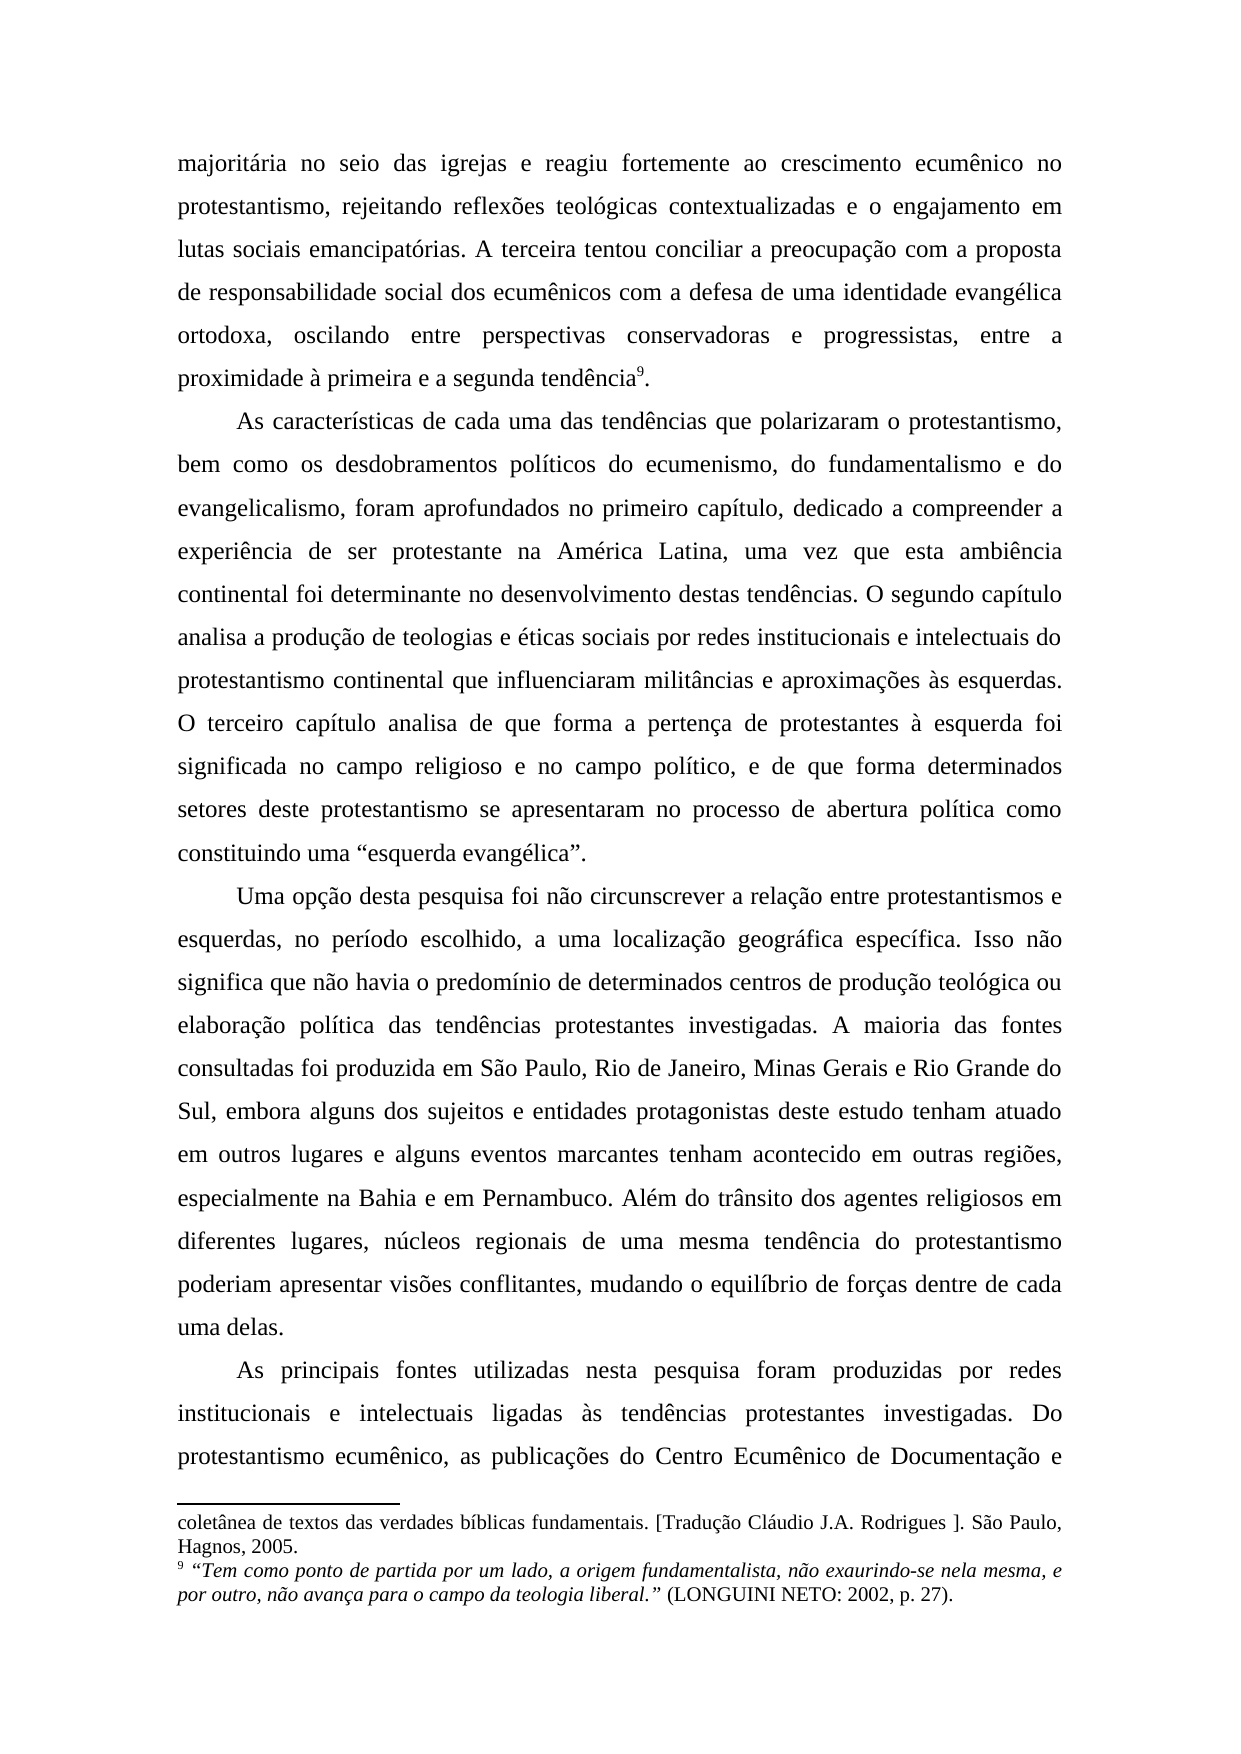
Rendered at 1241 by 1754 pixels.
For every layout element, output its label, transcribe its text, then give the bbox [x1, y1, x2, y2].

text As características de cada uma das tendências que polarizaram o protestantismo, bem como os desdobramentos políticos do ecumenismo, do fundamentalismo e do evangelicalismo, foram aprofundados no primeiro capítulo, dedicado a compreender a experiência de ser protestante na América Latina, uma vez que esta ambiência continental foi determinante no desenvolvimento destas tendências. O segundo capítulo analisa a produção de teologias e éticas sociais por redes institucionais e intelectuais do protestantismo continental que influenciaram militâncias e aproximações às esquerdas. O terceiro capítulo analisa de que forma a pertença de protestantes à esquerda foi significada no campo religioso e no campo político, e de que forma determinados setores deste protestantismo se apresentaram no processo de abertura política como constituindo uma “esquerda evangélica”. [177, 406, 1063, 866]
text Desde o final dos anos 1960 existiram pelo menos três tendências mobilizadoras do protestantismo: ecumenismo, fundamentalismo e evangelicalismo. A primeira empreendeu esforços de cooperação entre as diferentes denominações do protestantismo e de diálogo entre protestantes e católicos, criou entidades de atuação social e realizou debates sobre os problemas nacionais fundamentados numa reflexão sobre a responsabilidade social das igrejas cristãs. A segunda pautou-se na defesa da herança teológica e doutrinária recebida pelas missões norte-americanas que criaram as primeiras denominações protestantes no Brasil. O fundamentalismo surgiu como uma defesa dos fundamentos da fé em reação à teologia liberal que dialogava com o iluminismo e utilizava métodos históricos de crítica bíblica. Esta tendência era majoritária no seio das igrejas e reagiu fortemente ao crescimento ecumênico no protestantismo, rejeitando reflexões teológicas contextualizadas e o engajamento em lutas sociais emancipatórias. A terceira tentou conciliar a preocupação com a proposta de responsabilidade social dos ecumênicos com a defesa de uma identidade evangélica ortodoxa, oscilando entre perspectivas conservadoras e progressistas, entre a proximidade à primeira e a segunda tendência. [177, 148, 1063, 392]
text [177, 1355, 1063, 1470]
text Uma opção desta pesquisa foi não circunscrever a relação entre protestantismos e esquerdas, no período escolhido, a uma localização geográfica específica. Isso não significa que não havia o predomínio de determinados centros de produção teológica ou elaboração política das tendências protestantes investigadas. A maioria das fontes consultadas foi produzida em São Paulo, Rio de Janeiro, Minas Gerais e Rio Grande do Sul, embora alguns dos sujeitos e entidades protagonistas deste estudo tenham atuado em outros lugares e alguns eventos marcantes tenham acontecido em outras regiões, especialmente na Bahia e em Pernambuco. Além do trânsito dos agentes religiosos em diferentes lugares, núcleos regionais de uma mesma tendência do protestantismo poderiam apresentar visões conflitantes, mudando o equilíbrio de forças dentre de cada uma delas. [177, 881, 1063, 1341]
